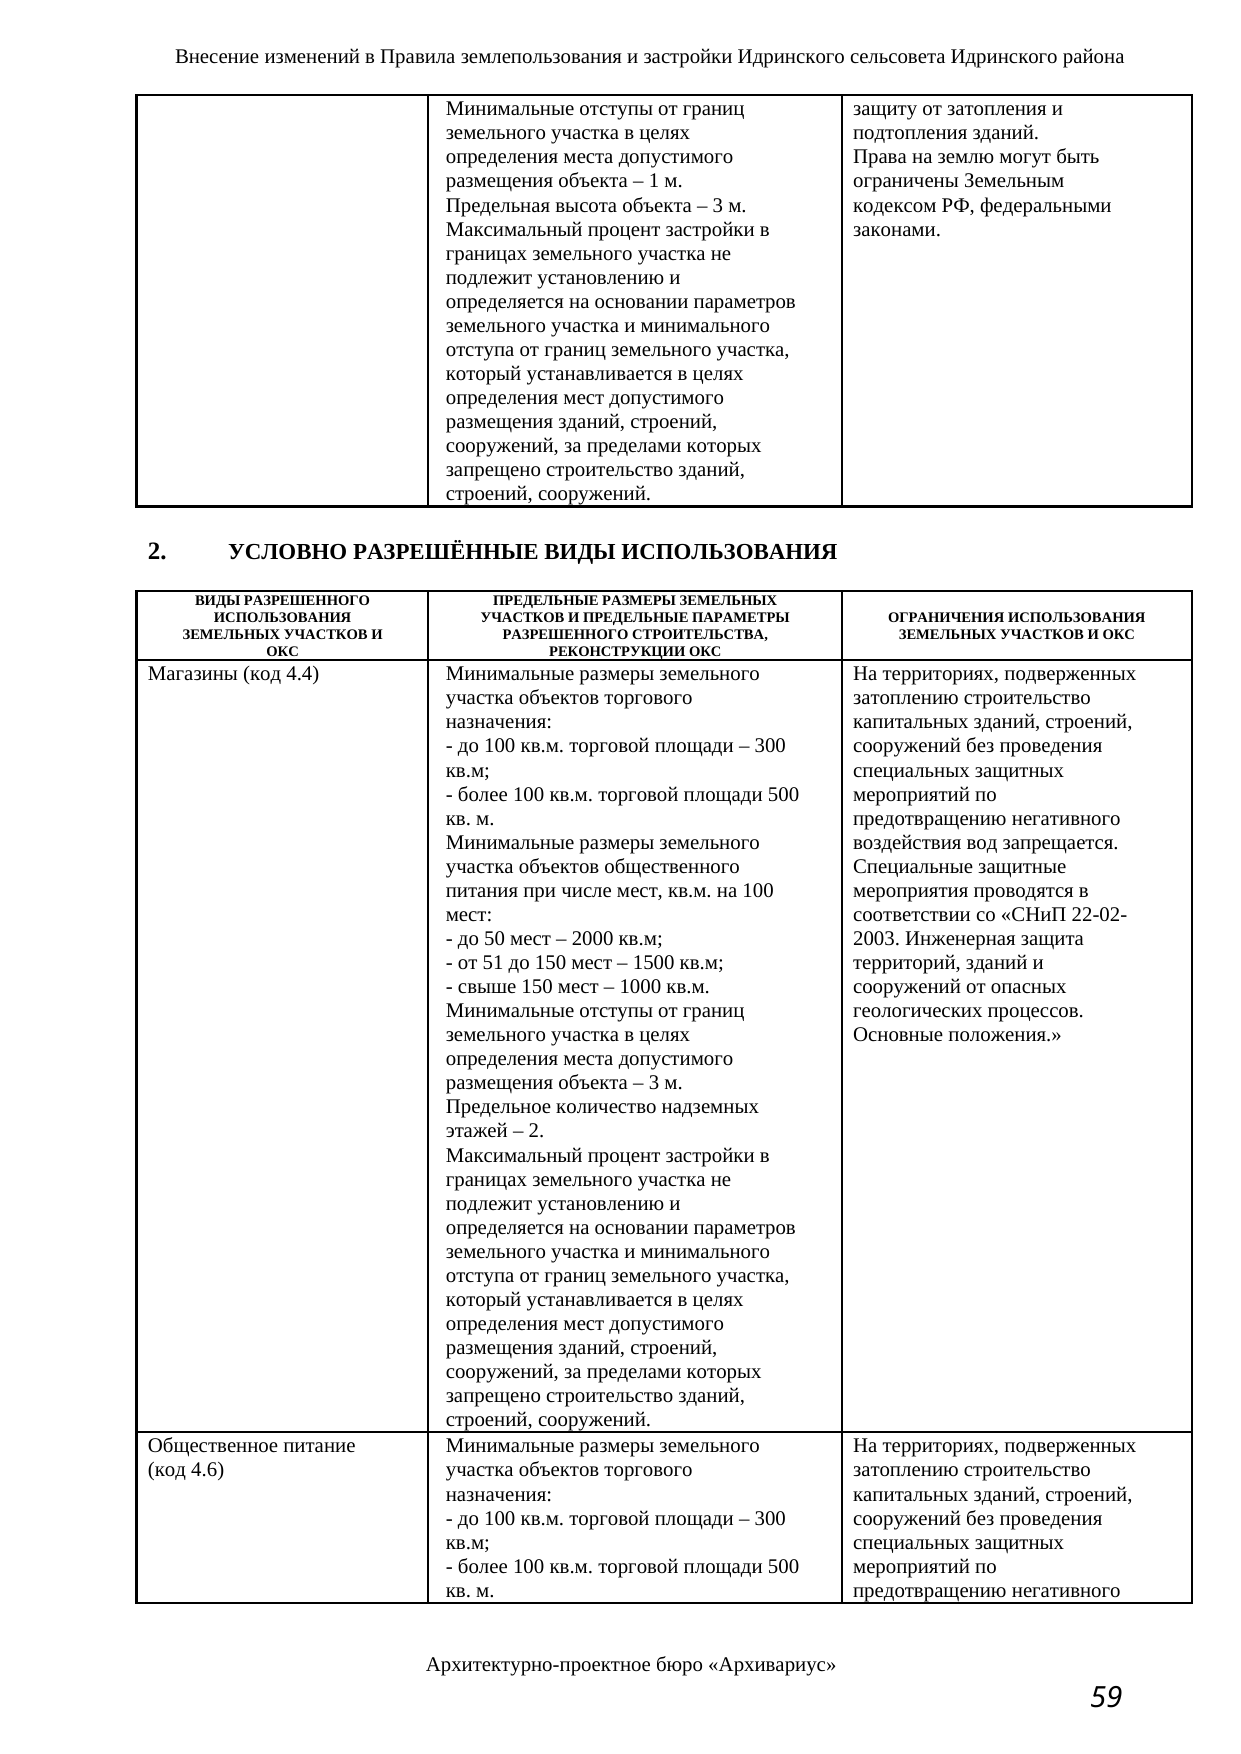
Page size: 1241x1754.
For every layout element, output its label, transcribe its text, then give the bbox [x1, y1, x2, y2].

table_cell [138, 1433, 427, 1602]
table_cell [138, 96, 427, 505]
table_header ВИДЫ РАЗРЕШЕННОГО ИСПОЛЬЗОВАНИЯ ЗЕМЕЛЬНЫХ УЧАСТКОВ И ОКС [138, 592, 427, 659]
table_header ПРЕДЕЛЬНЫЕ РАЗМЕРЫ ЗЕМЕЛЬНЫХ УЧАСТКОВ И ПРЕДЕЛЬНЫЕ ПАРАМЕТРЫ РАЗРЕШЕННОГО СТРОИТЕЛЬСТВА, РЕКОНСТРУКЦИИ ОКС [429, 592, 841, 659]
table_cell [843, 1433, 1191, 1602]
table_header ОГРАНИЧЕНИЯ ИСПОЛЬЗОВАНИЯ ЗЕМЕЛЬНЫХ УЧАСТКОВ И ОКС [843, 592, 1191, 659]
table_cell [429, 1433, 841, 1602]
list УСЛОВНО РАЗРЕШЁННЫЕ ВИДЫ ИСПОЛЬЗОВАНИЯ [148, 536, 1152, 565]
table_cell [843, 96, 1191, 505]
table_cell Магазины (код 4.4) [138, 661, 427, 1431]
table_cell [429, 96, 841, 505]
